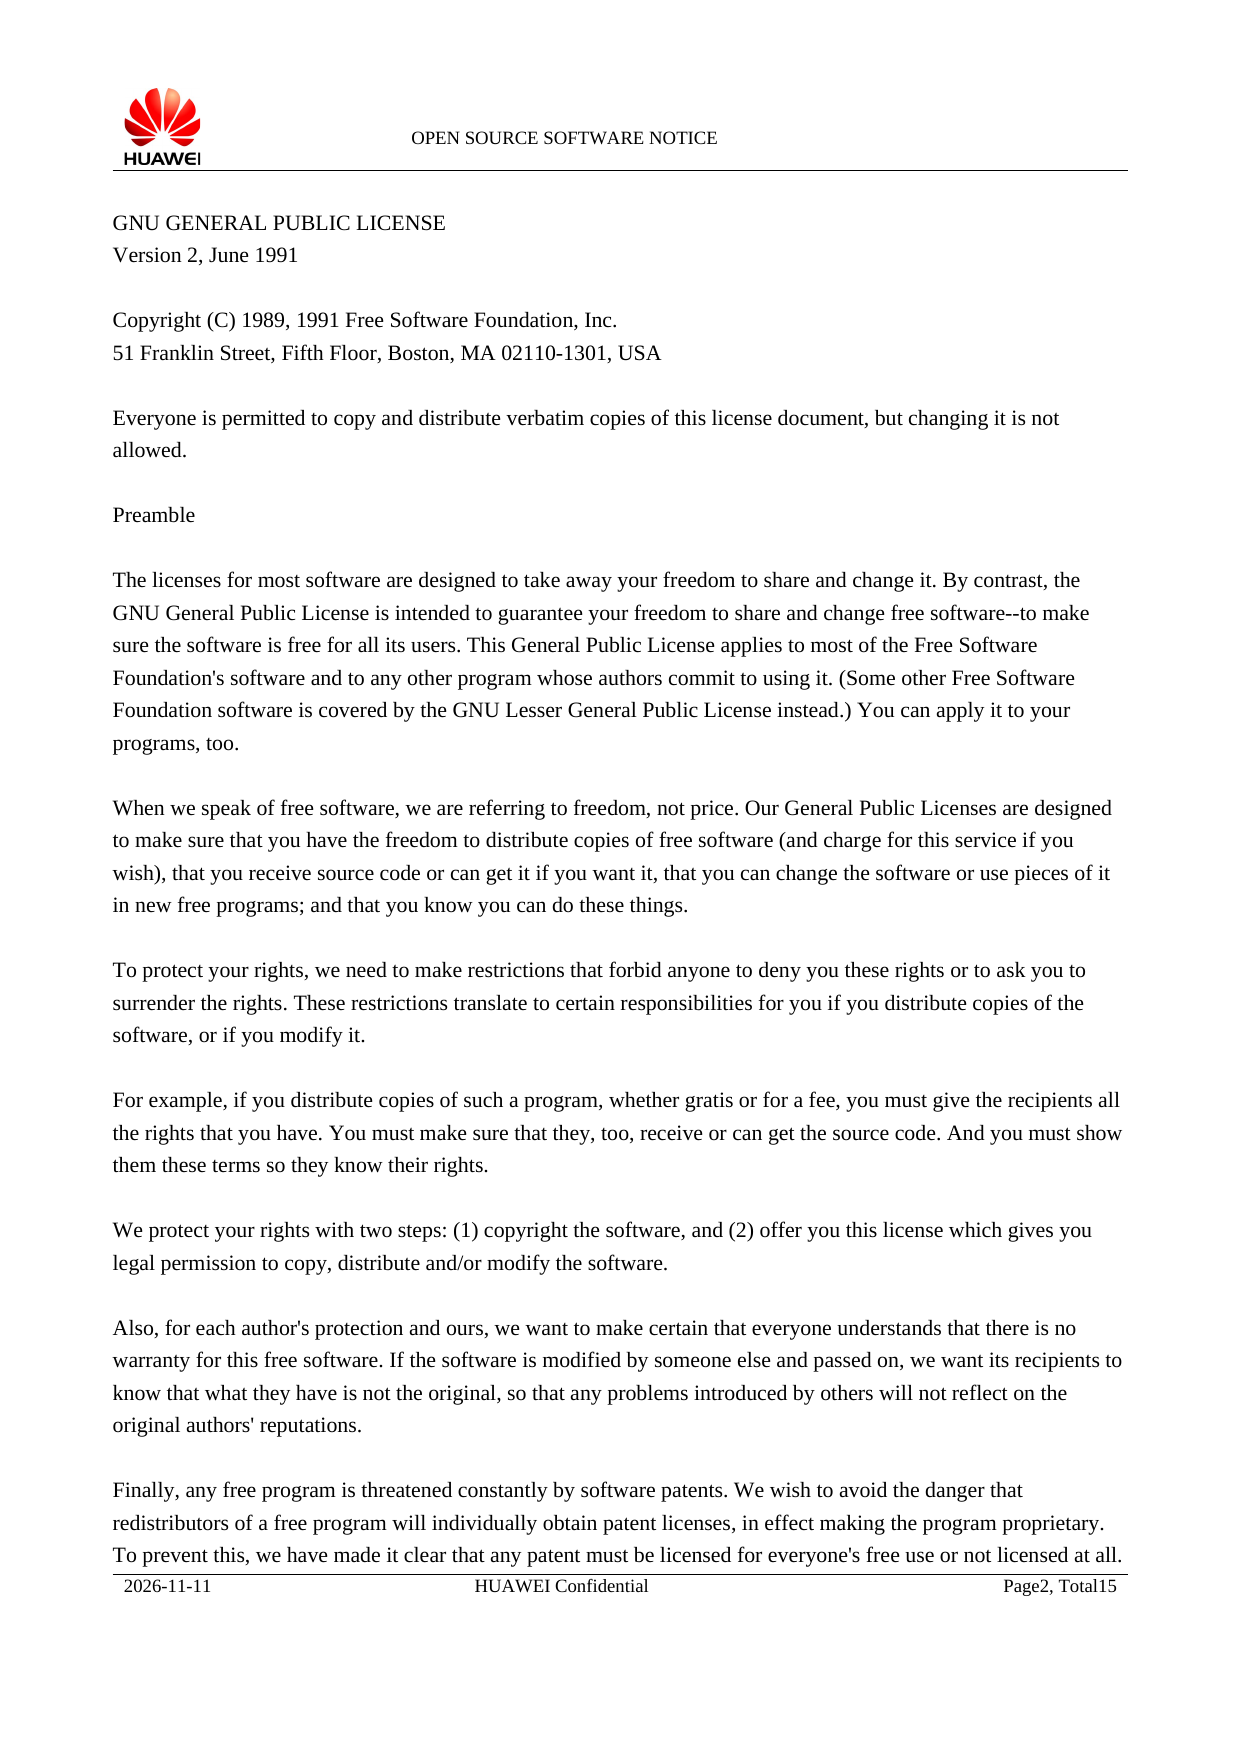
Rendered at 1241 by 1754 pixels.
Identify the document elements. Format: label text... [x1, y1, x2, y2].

picture [124, 88, 201, 165]
